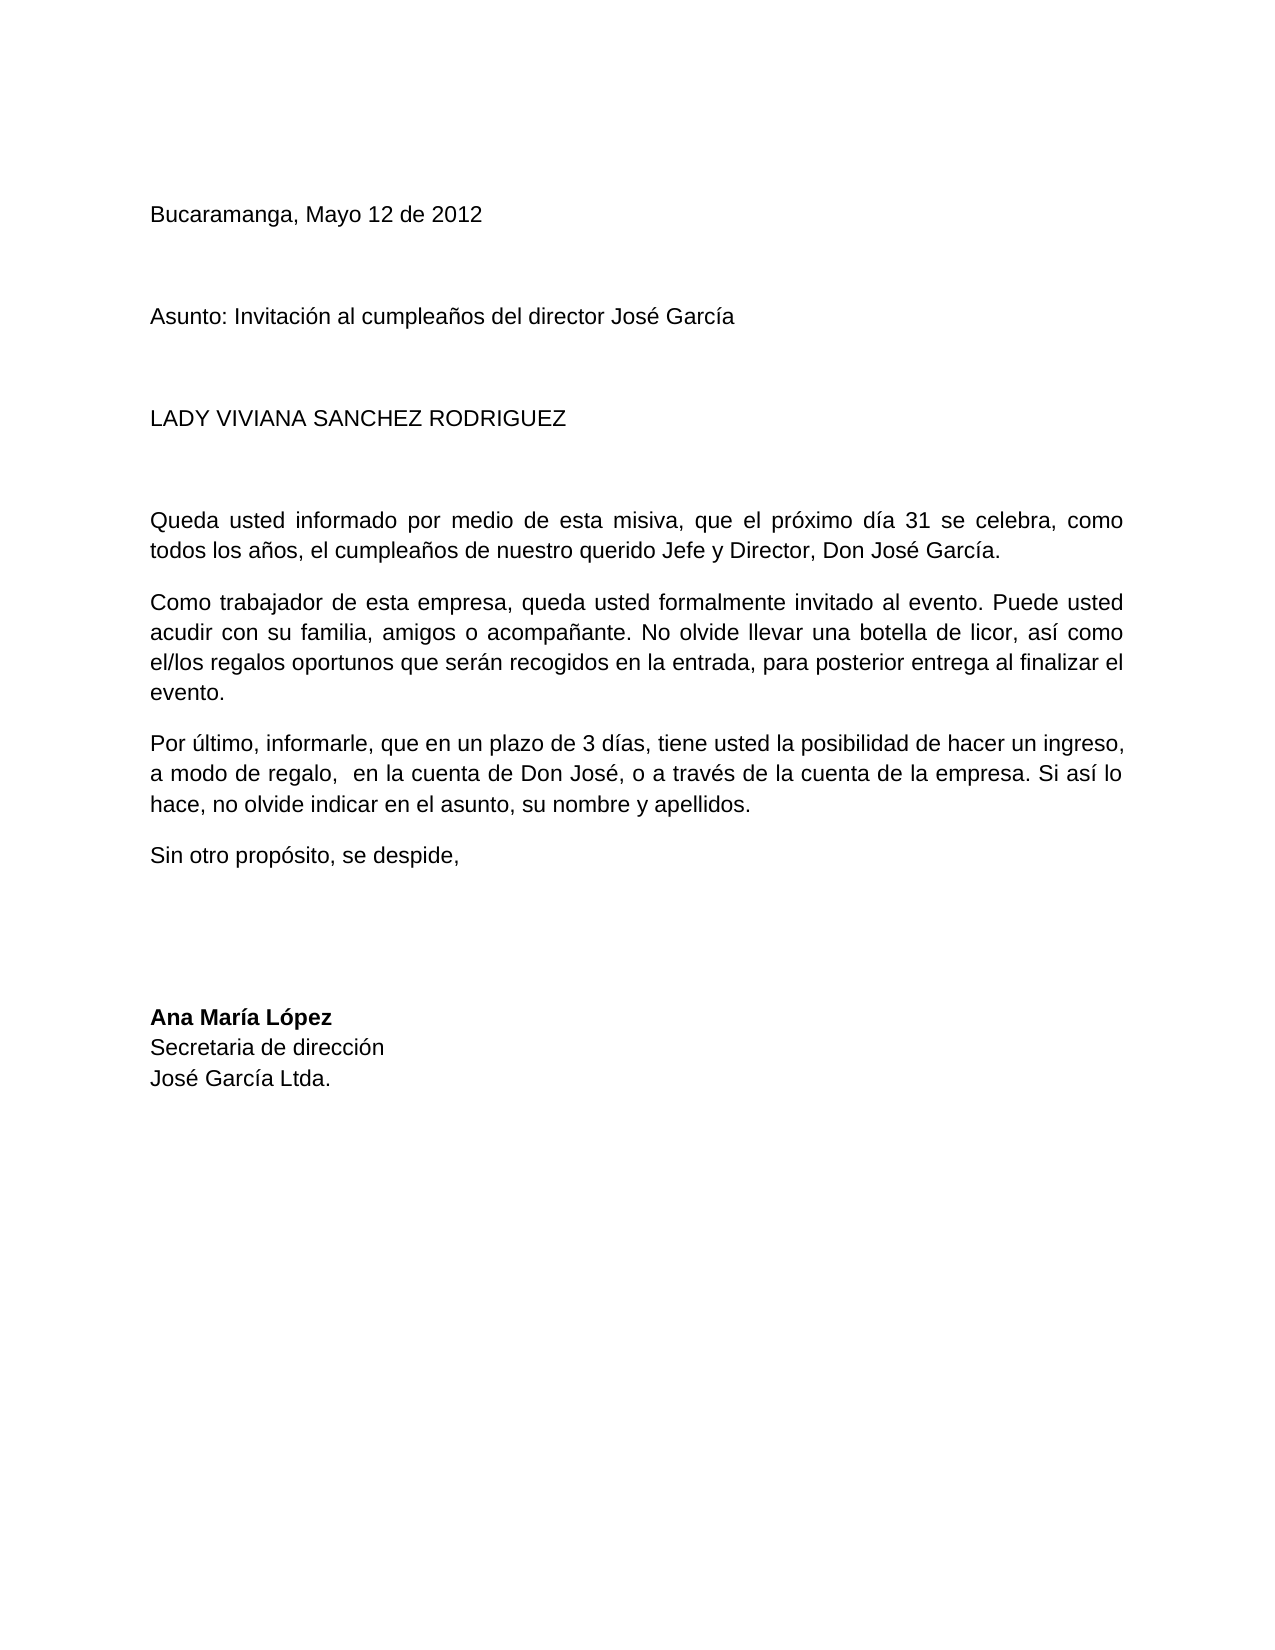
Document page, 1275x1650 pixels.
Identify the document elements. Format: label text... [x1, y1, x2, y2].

text Asunto: Invitación al cumpleaños del director José García [150, 303, 1125, 329]
text Queda usted informado por medio de esta misiva, que el próximo día 31 se celebra, como todos los años, el cumpleaños de nuestro querido Jefe y Director, Don José García. [150, 507, 1125, 564]
text LADY VIVIANA SANCHEZ RODRIGUEZ [150, 405, 1125, 432]
text Como trabajador de esta empresa, queda usted formalmente invitado al evento. Puede usted acudir con su familia, amigos o acompañante. No olvide llevar una botella de licor, así como el/los regalos oportunos que serán recogidos en la entrada, para posterior entrega al finalizar el evento. [150, 588, 1125, 706]
text José García Ltda. [150, 1064, 1125, 1091]
text Por último, informarle, que en un plazo de 3 días, tiene usted la posibilidad de hacer un ingreso, a modo de regalo, en la cuenta de Don José, o a través de la cuenta de la empresa. Si así lo hace, no olvide indicar en el asunto, su nombre y apellidos. [150, 730, 1125, 817]
text Ana María López [150, 1004, 1125, 1031]
text Sin otro propósito, se despide, [150, 842, 1125, 868]
text Secretaria de dirección [150, 1034, 1125, 1061]
text Bucaramanga, Mayo 12 de 2012 [150, 201, 1125, 227]
